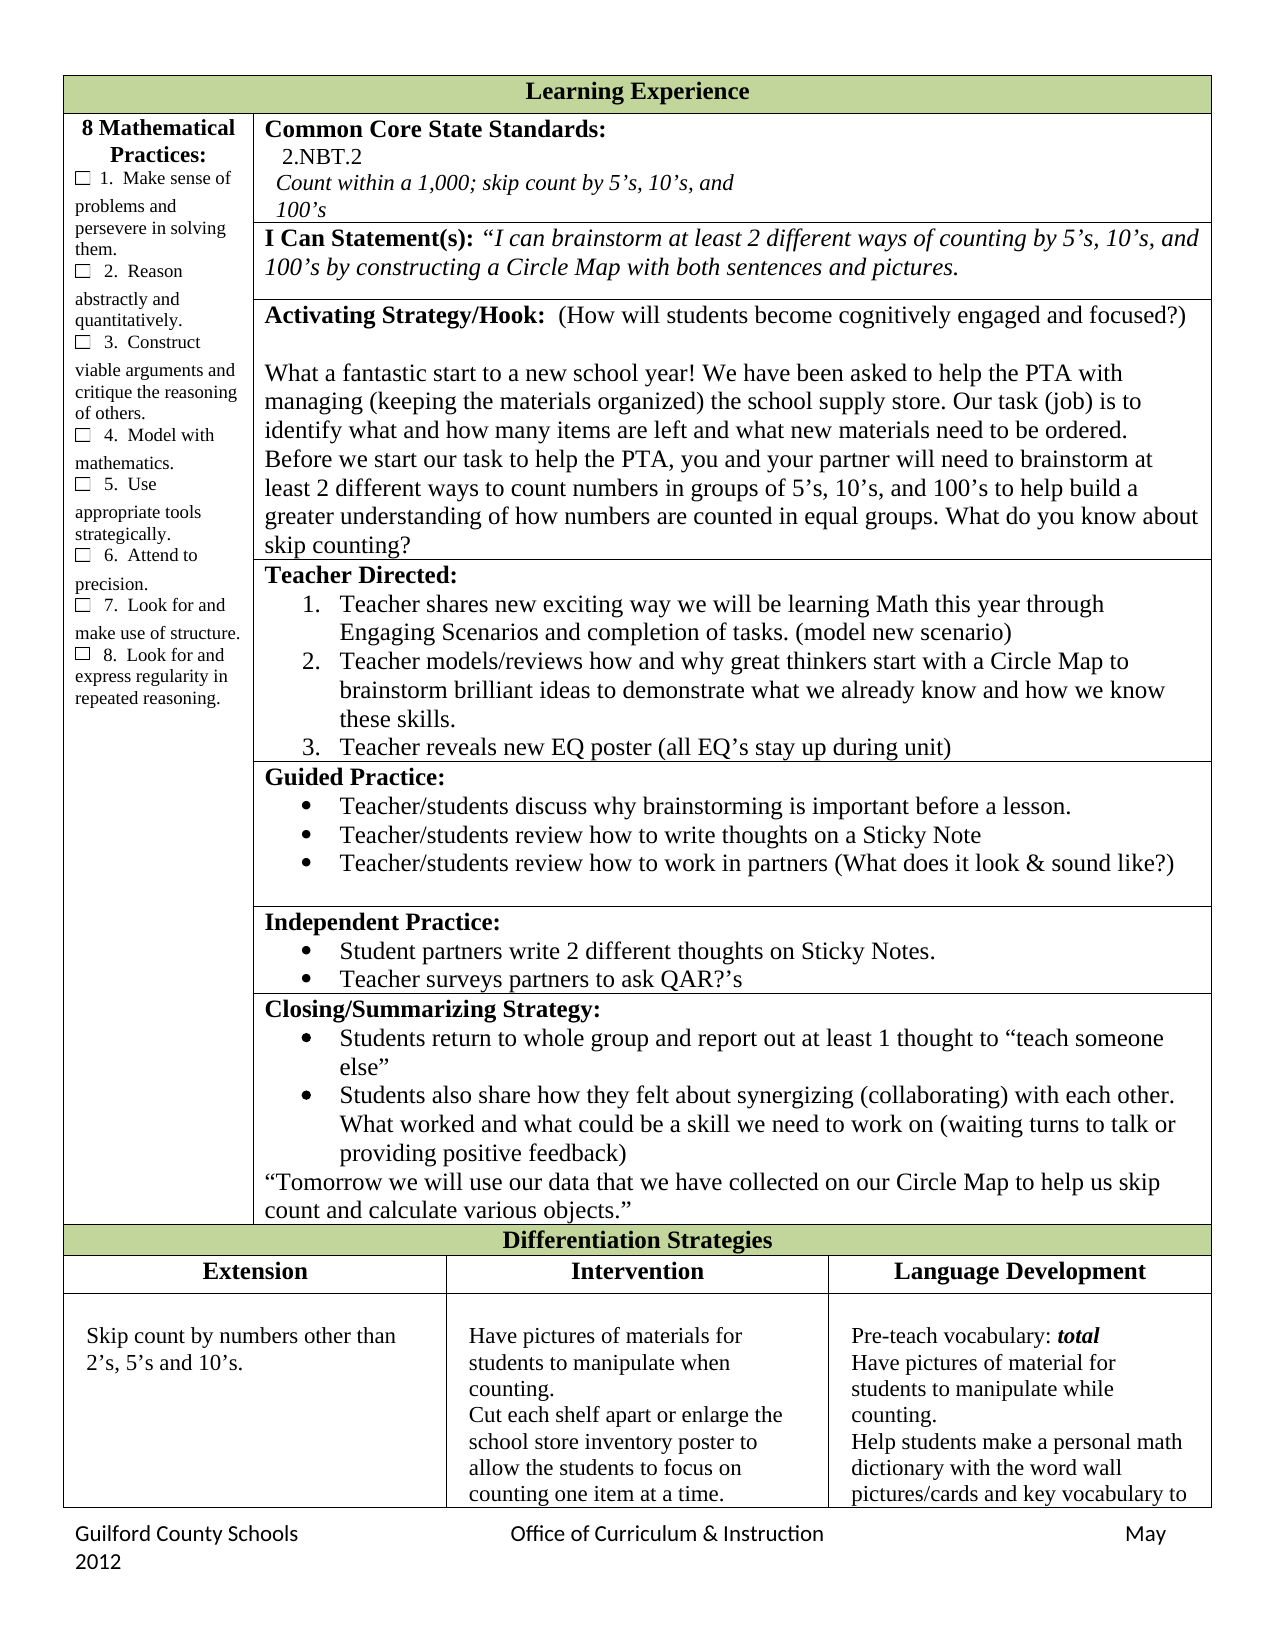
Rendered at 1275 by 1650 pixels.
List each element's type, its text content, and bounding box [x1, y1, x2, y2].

picture [75, 428, 91, 442]
picture [75, 548, 91, 562]
table_cell [447, 1294, 828, 1507]
picture [75, 477, 91, 491]
table_cell [64, 1294, 446, 1507]
table_cell 8 Mathematical Practices: 1. Make sense of problems and persevere in solving them. 2. Reason abstractly and quantitatively. 3. Construct viable arguments and critique the reasoning of others. 4. Model with mathematics. 5. Use appropriate tools strategically. 6. Attend to precision. 7. Look for and make use of structure. 8. Look for and express regularity in repeated reasoning. [64, 114, 253, 1224]
table_cell I Can Statement(s): “I can brainstorm at least 2 different ways of counting by 5’s, 10’s, and 100’s by constructing a Circle Map with both sentences and pictures. [254, 223, 1211, 299]
table_cell Activating Strategy/Hook: (How will students become cognitively engaged and focused?) What a fantastic start to a new school year! We have been asked to help the PTA with managing (keeping the materials organized) the school supply store. Our task (job) is to identify what and how many items are left and what new materials need to be ordered. Before we start our task to help the PTA, you and your partner will need to brainstorm at least 2 different ways to count numbers in groups of 5’s, 10’s, and 100’s to help build a greater understanding of how numbers are counted in equal groups. What do you know about skip counting? [254, 300, 1211, 559]
table_cell Independent Practice: Student partners write 2 different thoughts on Sticky Notes. Teacher surveys partners to ask QAR?’s [254, 907, 1211, 993]
table_cell Common Core State Standards: [254, 114, 1211, 222]
table_cell Learning Experience [64, 76, 1211, 113]
picture [75, 335, 91, 349]
table_cell Closing/Summarizing Strategy: Students return to whole group and report out at least 1 thought to “teach someone else” Students also share how they felt about synergizing (collaborating) with each other. What worked and what could be a skill we need to work on (waiting turns to talk or providing positive feedback) “Tomorrow we will use our data that we have collected on our Circle Map to help us skip count and calculate various objects.” [254, 994, 1211, 1224]
picture [75, 598, 91, 612]
table_cell Intervention [447, 1256, 828, 1292]
table_cell [829, 1294, 1211, 1507]
table_cell Guided Practice: Teacher/students discuss why brainstorming is important before a lesson. Teacher/students review how to write thoughts on a Sticky Note Teacher/students review how to work in partners (What does it look & sound like?) [254, 762, 1211, 906]
picture [75, 264, 91, 278]
table_cell Differentiation Strategies [64, 1225, 1211, 1255]
picture [75, 171, 91, 185]
table_cell Language Development [829, 1256, 1211, 1292]
table_cell Extension [64, 1256, 446, 1292]
table_cell Teacher Directed: Teacher shares new exciting way we will be learning Math this year through Engaging Scenarios and completion of tasks. (model new scenario) Teacher models/reviews how and why great thinkers start with a Circle Map to brainstorm brilliant ideas to demonstrate what we already know and how we know these skills. Teacher reveals new EQ poster (all EQ’s stay up during unit) [254, 560, 1211, 761]
